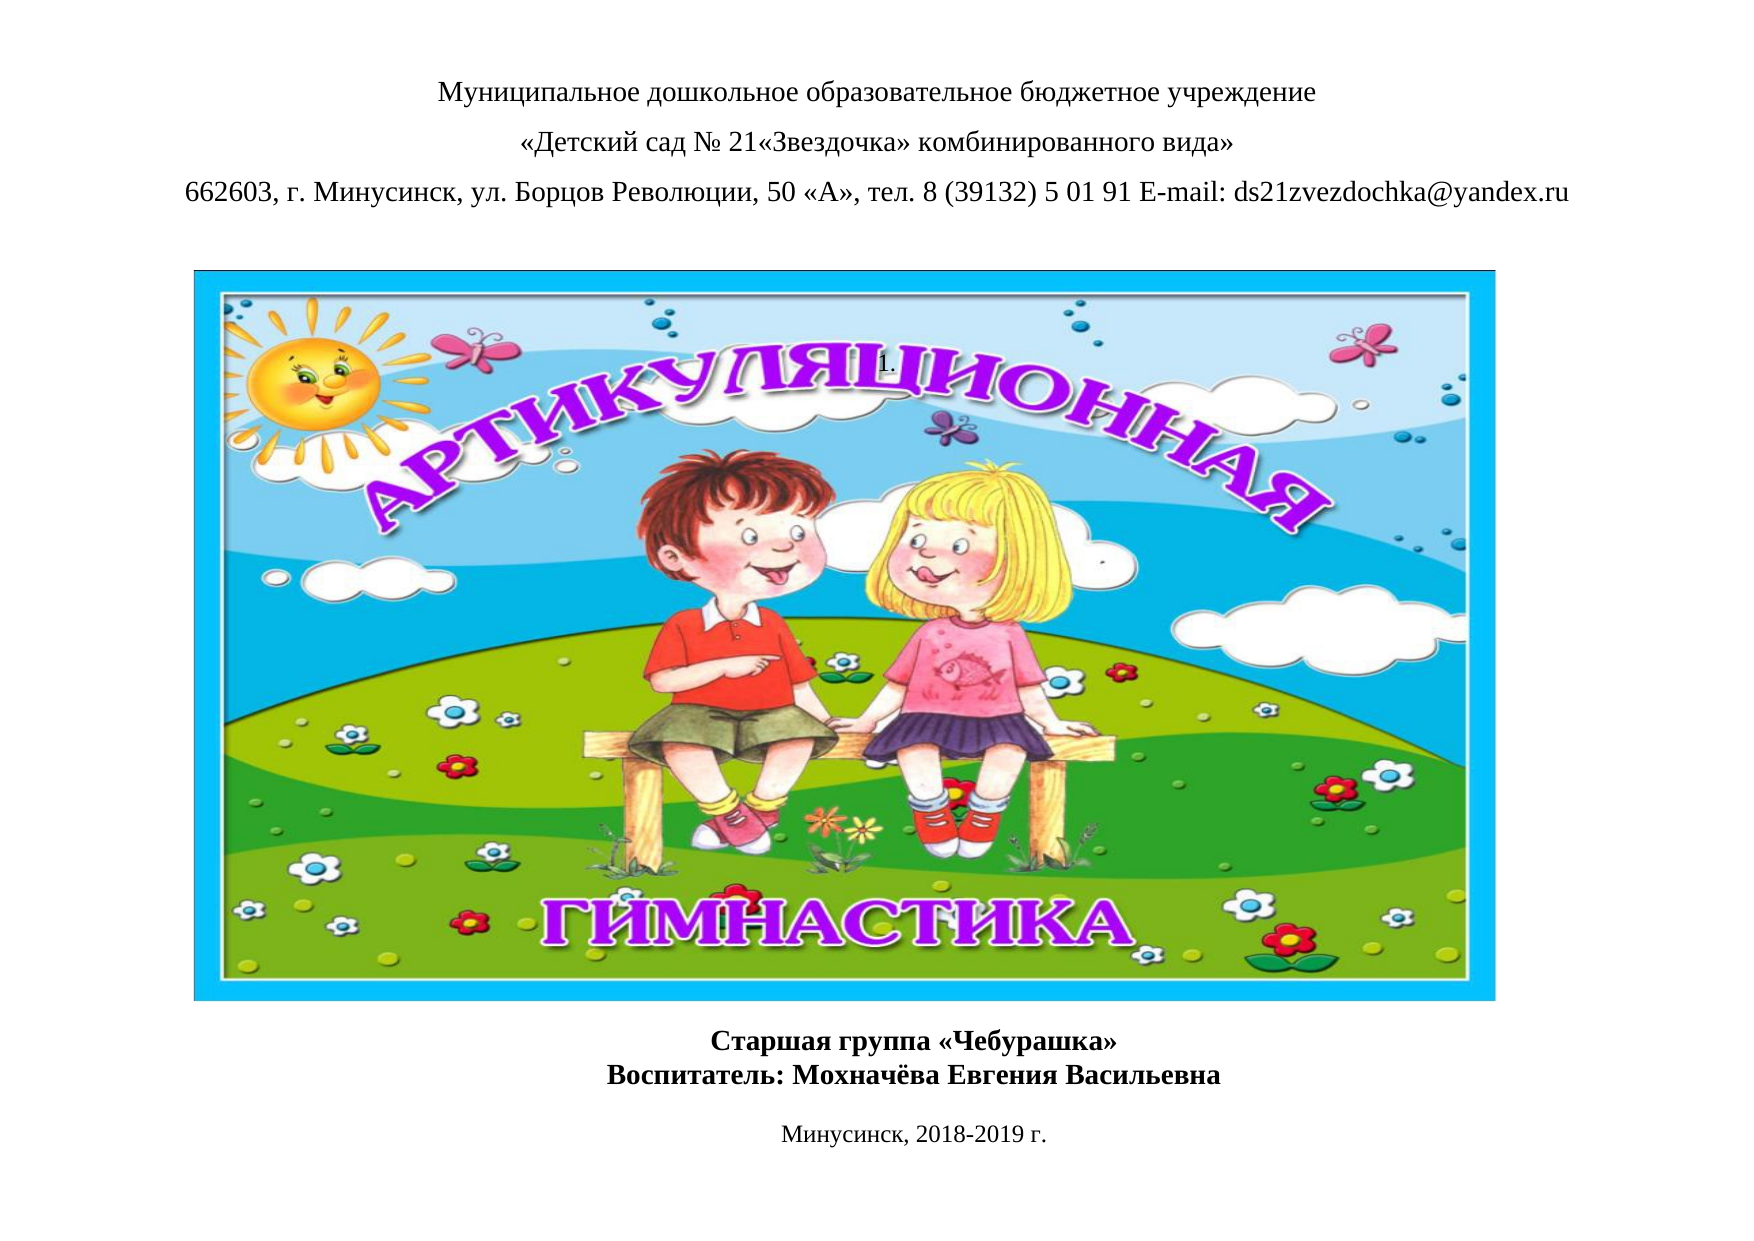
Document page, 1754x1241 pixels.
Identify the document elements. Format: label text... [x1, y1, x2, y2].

text Муниципальное дошкольное образовательное бюджетное учреждение [118, 74, 1636, 107]
text 662603, г. Минусинск, ул. Борцов Революции, 50 «А», тел. 8 (39132) 5 01 91 E-mail: ds21zvezdochka@yandex.ru [118, 174, 1636, 208]
text «Детский сад № 21«Звездочка» комбинированного вида» [118, 124, 1636, 158]
text Воспитатель: Мохначёва Евгения Васильевна [192, 1057, 1636, 1091]
picture [193, 270, 1497, 1002]
text Старшая группа «Чебурашка» [192, 1023, 1636, 1057]
text Минусинск, 2018-2019 г. [192, 1119, 1636, 1148]
